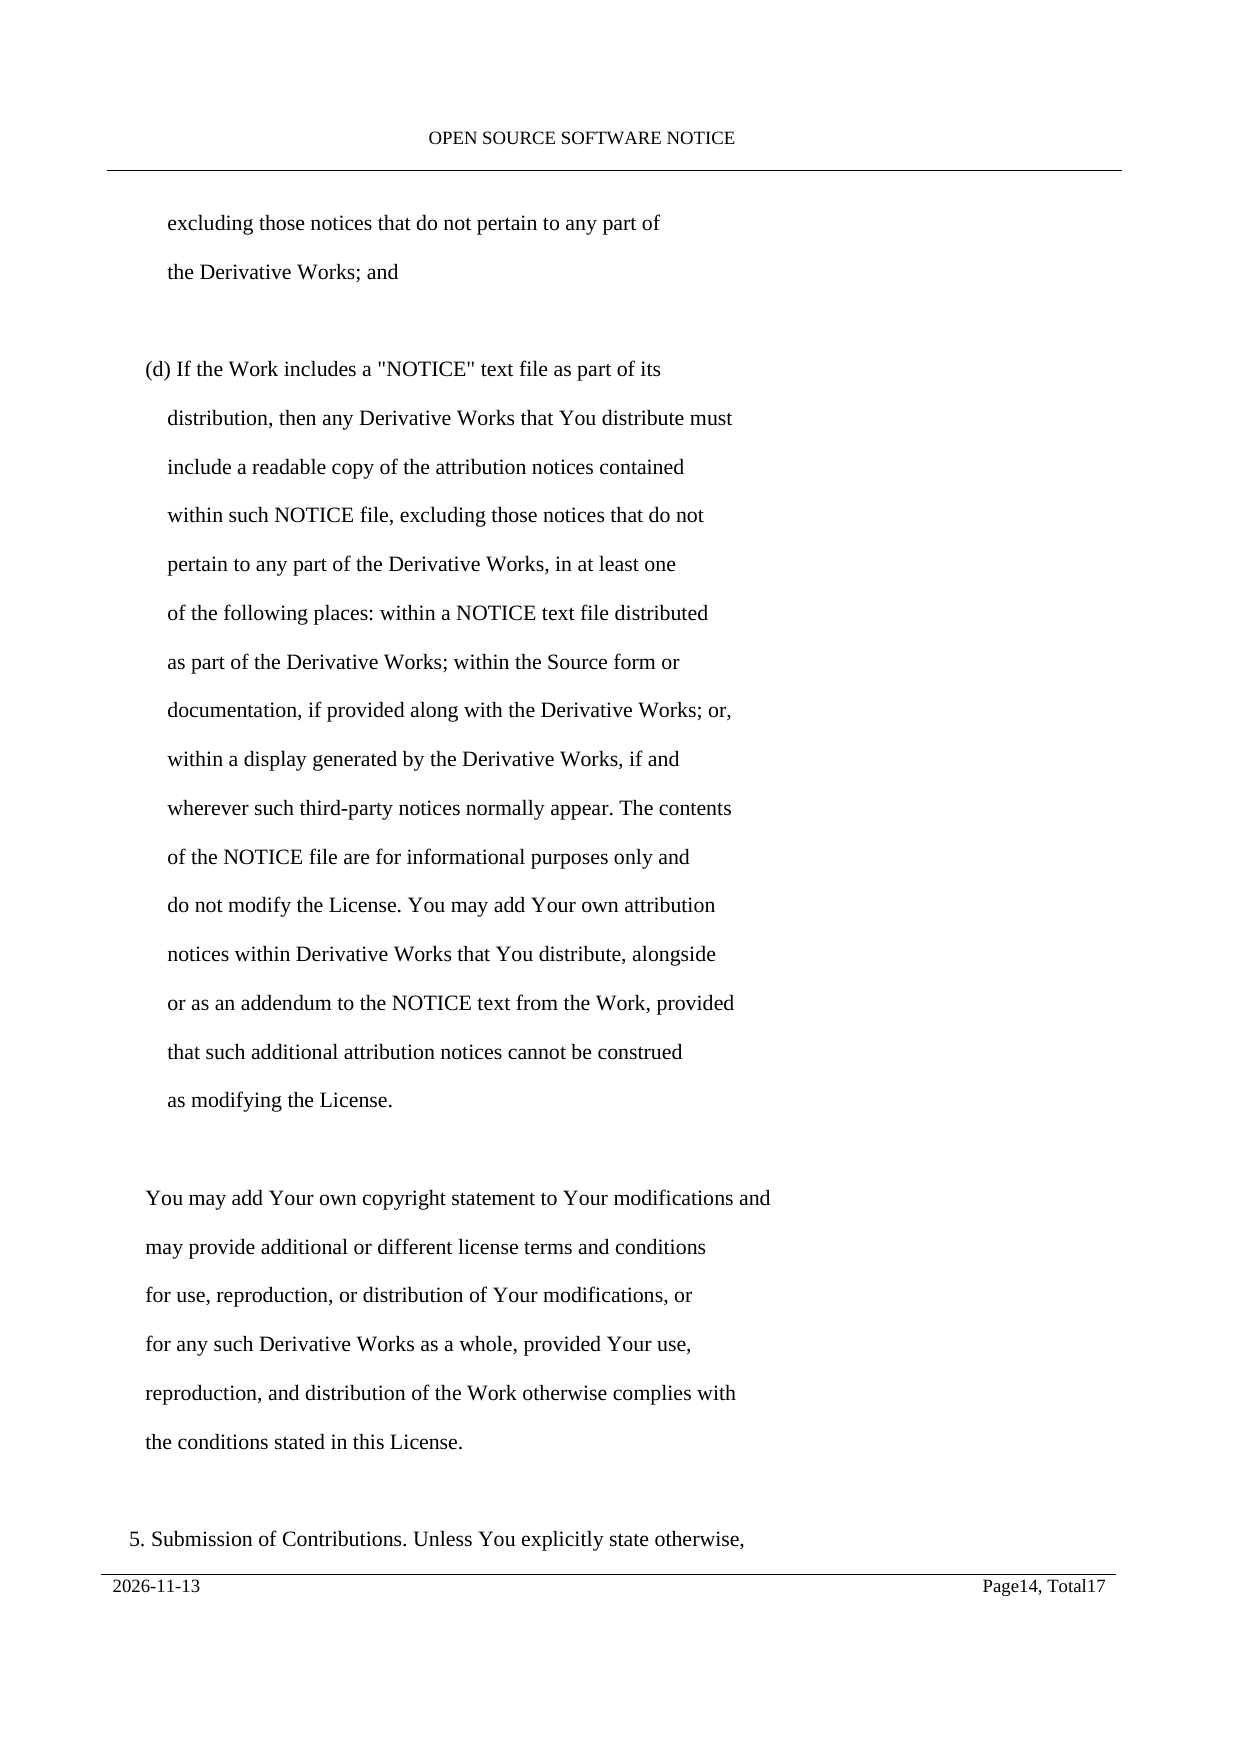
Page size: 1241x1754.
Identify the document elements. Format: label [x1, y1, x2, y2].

text [112, 206, 1128, 1555]
